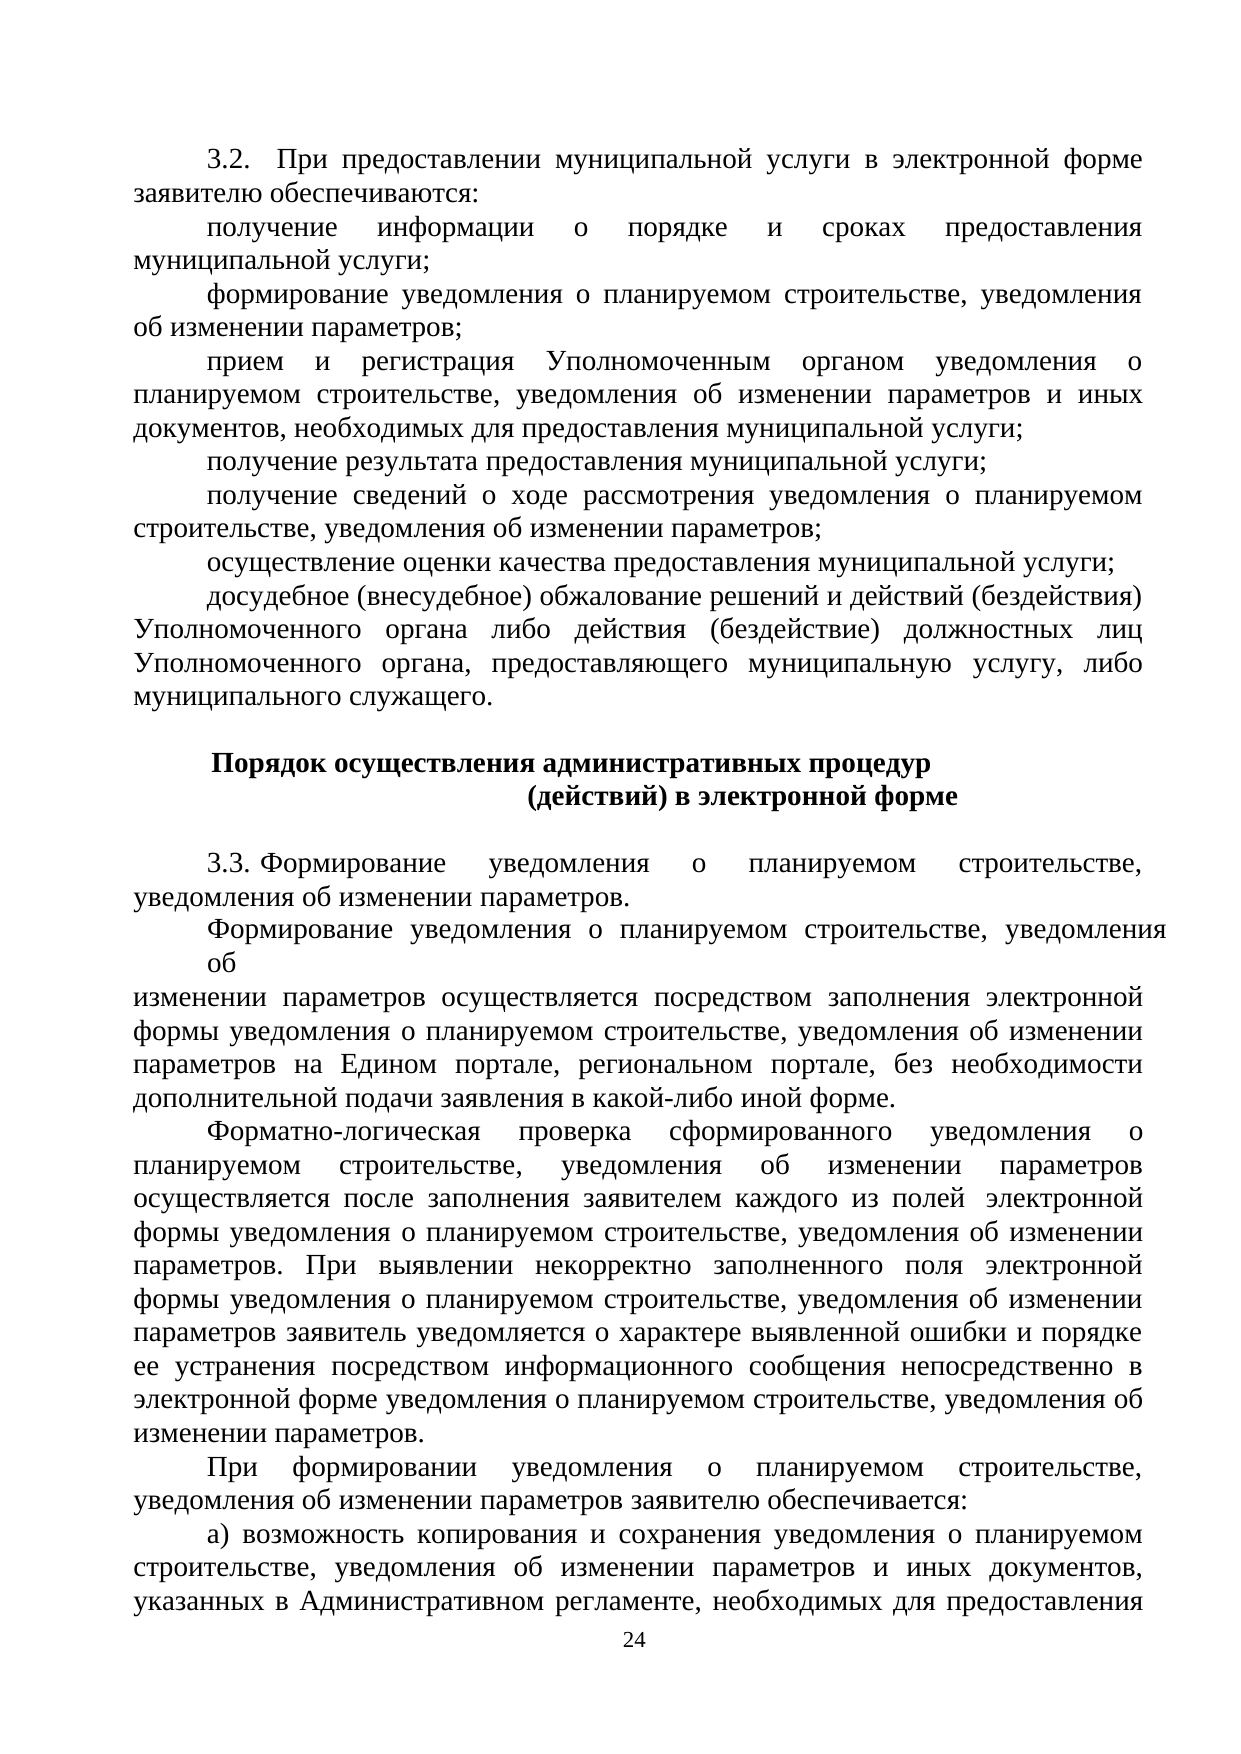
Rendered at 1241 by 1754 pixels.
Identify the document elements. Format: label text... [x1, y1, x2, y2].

list Формирование уведомления о планируемом строительстве, уведомления об изменении параметров. [133, 845, 1142, 912]
text Формирование уведомления о планируемом строительстве, уведомления об [207, 912, 1166, 979]
text Форматно-логическая проверка сформированного уведомления о планируемом строительстве, уведомления об изменении параметров осуществляется после заполнения заявителем каждого из полей электронной формы уведомления о планируемом строительстве, уведомления об изменении параметров. При выявлении некорректно заполненного поля электронной формы уведомления о планируемом строительстве, уведомления об изменении параметров заявитель уведомляется о характере выявленной ошибки и порядке ее устранения посредством информационного сообщения непосредственно в электронной форме уведомления о планируемом строительстве, уведомления об изменении параметров. [133, 1113, 1143, 1449]
text получение результата предоставления муниципальной услуги; [133, 443, 1143, 477]
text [133, 1516, 1143, 1617]
list При предоставлении муниципальной услуги в электронной форме заявителю обеспечиваются: [133, 142, 1143, 209]
text формирование уведомления о планируемом строительстве, уведомления об изменении параметров; [133, 276, 1143, 343]
text получение информации о порядке и сроках предоставления муниципальной услуги; [133, 209, 1143, 276]
text получение сведений о ходе рассмотрения уведомления о планируемом строительстве, уведомления об изменении параметров; [133, 477, 1143, 544]
text При формировании уведомления о планируемом строительстве, уведомления об изменении параметров заявителю обеспечивается: [133, 1449, 1143, 1516]
text прием и регистрация Уполномоченным органом уведомления о планируемом строительстве, уведомления об изменении параметров и иных документов, необходимых для предоставления муниципальной услуги; [133, 343, 1143, 443]
subtitle Порядок осуществления административных процедур (действий) в электронной форме [211, 745, 1065, 812]
text изменении параметров осуществляется посредством заполнения электронной формы уведомления о планируемом строительстве, уведомления об изменении параметров на Едином портале, региональном портале, без необходимости дополнительной подачи заявления в какой-либо иной форме. [133, 979, 1143, 1113]
text досудебное (внесудебное) обжалование решений и действий (бездействия) Уполномоченного органа либо действия (бездействие) должностных лиц Уполномоченного органа, предоставляющего муниципальную услугу, либо муниципального служащего. [133, 578, 1143, 712]
text осуществление оценки качества предоставления муниципальной услуги; [133, 544, 1143, 578]
